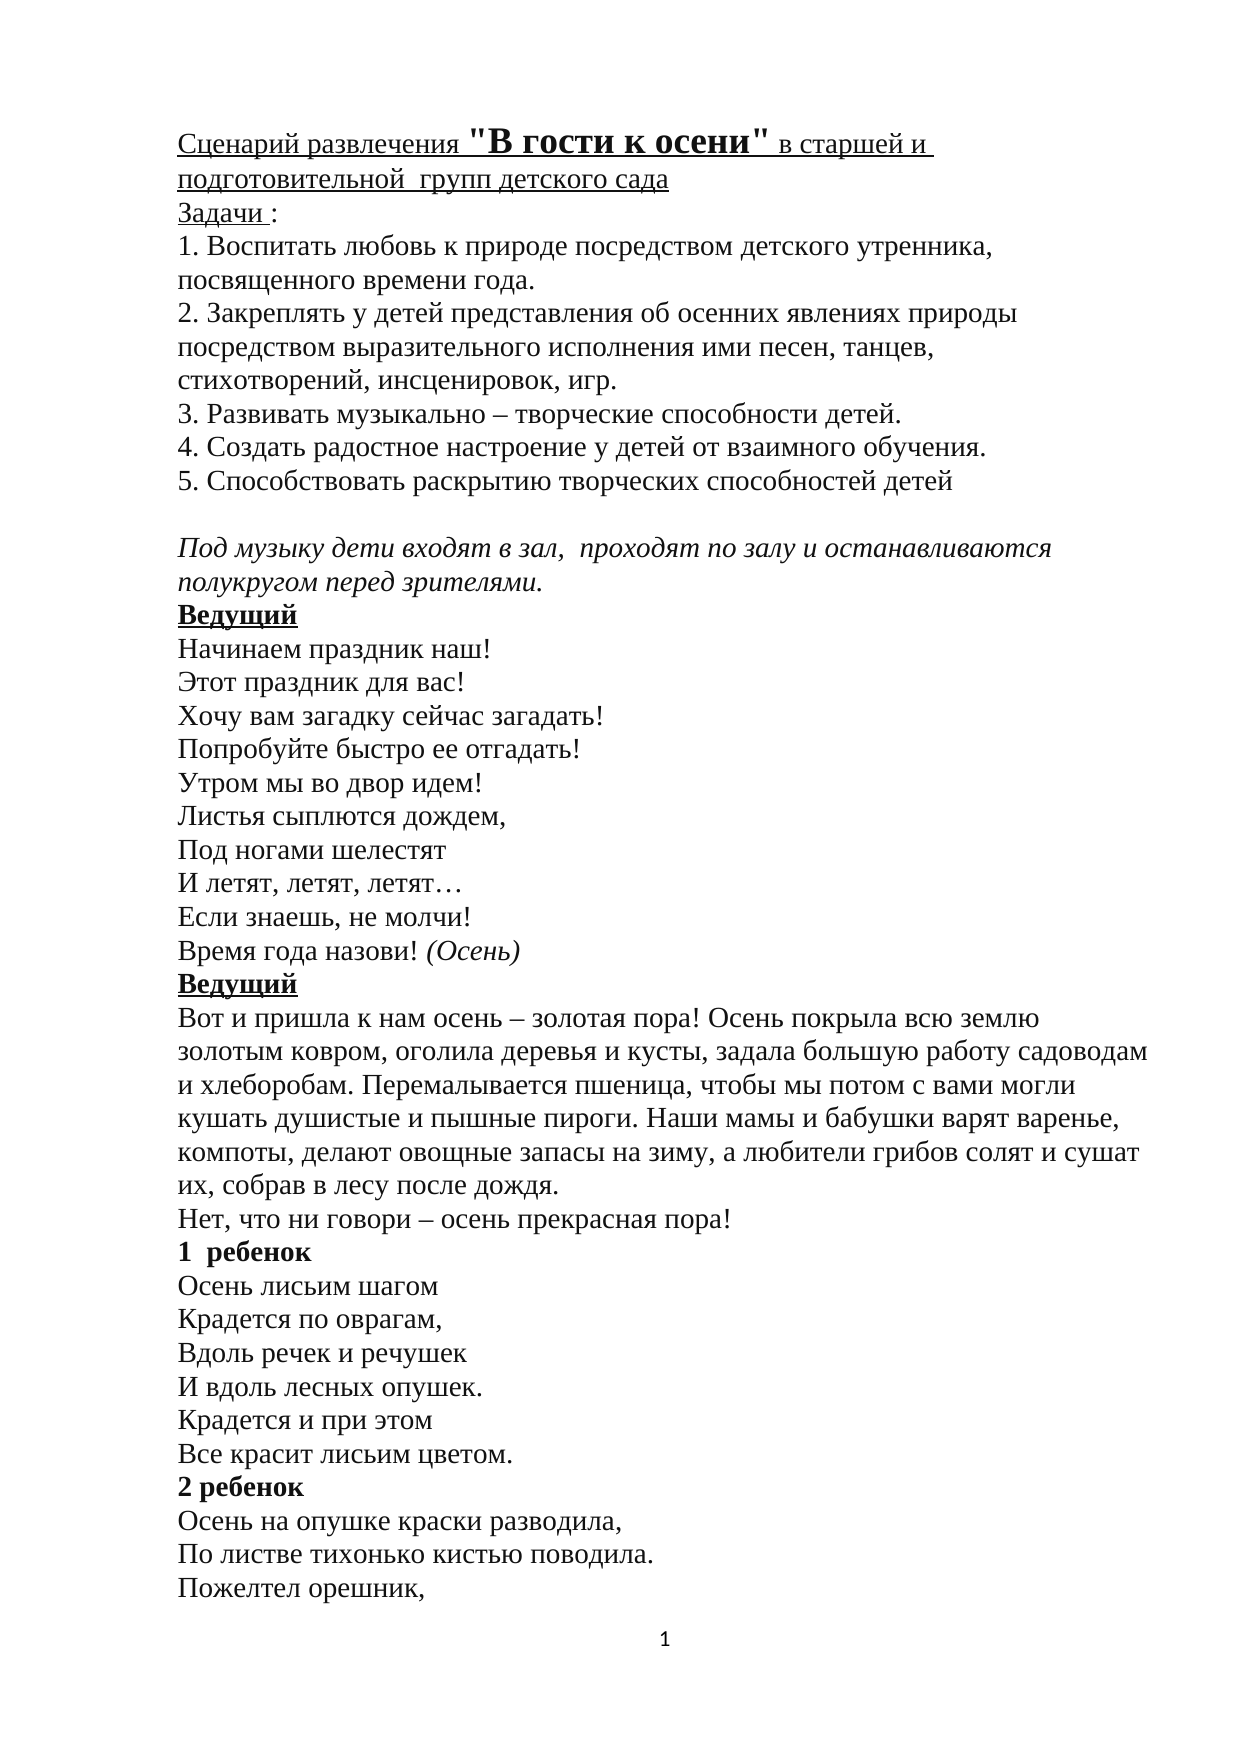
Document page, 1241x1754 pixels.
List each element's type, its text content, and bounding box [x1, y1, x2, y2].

text 4. Создать радостное настроение у детей от взаимного обучения. [177, 429, 1152, 463]
text Крадется по оврагам, [177, 1302, 1152, 1335]
text 1 ребенок [177, 1234, 1152, 1268]
text Крадется и при этом [177, 1402, 1152, 1436]
text И летят, летят, летят… [177, 866, 1152, 899]
text Под музыку дети входят в зал, проходят по залу и останавливаются полукругом перед зрителями. [177, 530, 1152, 597]
text Вот и пришла к нам осень – золотая пора! Осень покрыла всю землю золотым ковром, оголила деревья и кусты, задала большую работу садоводам и хлеборобам. Перемалывается пшеница, чтобы мы потом с вами могли кушать душистые и пышные пироги. Наши мамы и бабушки варят варенье, компоты, делают овощные запасы на зиму, а любители грибов солят и сушат их, собрав в лесу после дождя. [177, 1000, 1152, 1201]
text Задачи : [177, 195, 1152, 228]
text 2. Закреплять у детей представления об осенних явлениях природы посредством выразительного исполнения ими песен, танцев, стихотворений, инсценировок, игр. [177, 295, 1152, 396]
text Под ногами шелестят [177, 832, 1152, 866]
text 5. Способствовать раскрытию творческих способностей детей [177, 463, 1152, 497]
text Начинаем праздник наш! [177, 631, 1152, 664]
text Листья сыплются дождем, [177, 798, 1152, 832]
text 2 ребенок [177, 1469, 1152, 1503]
text 1. Воспитать любовь к природе посредством детского утренника, посвященного времени года. [177, 228, 1152, 295]
text Этот праздник для вас! [177, 664, 1152, 698]
text Сценарий развлечения "В гости к осени" в старшей и подготовительной групп детского сада [177, 118, 1152, 195]
text И вдоль лесных опушек. [177, 1369, 1152, 1402]
text Нет, что ни говори – осень прекрасная пора! [177, 1201, 1152, 1234]
text Утром мы во двор идем! [177, 765, 1152, 798]
text Вдоль речек и речушек [177, 1335, 1152, 1369]
text Попробуйте быстро ее отгадать! [177, 731, 1152, 765]
text Время года назови! (Осень) [177, 933, 1152, 966]
text 3. Развивать музыкально – творческие способности детей. [177, 396, 1152, 429]
text Ведущий [177, 597, 1152, 631]
text Ведущий [177, 966, 1152, 1000]
text Осень лисьим шагом [177, 1268, 1152, 1302]
text Все красит лисьим цветом. [177, 1436, 1152, 1469]
text Хочу вам загадку сейчас загадать! [177, 698, 1152, 731]
text По листве тихонько кистью поводила. [177, 1536, 1152, 1570]
text Если знаешь, не молчи! [177, 899, 1152, 933]
text Пожелтел орешник, [177, 1570, 1152, 1603]
text Осень на опушке краски разводила, [177, 1503, 1152, 1536]
